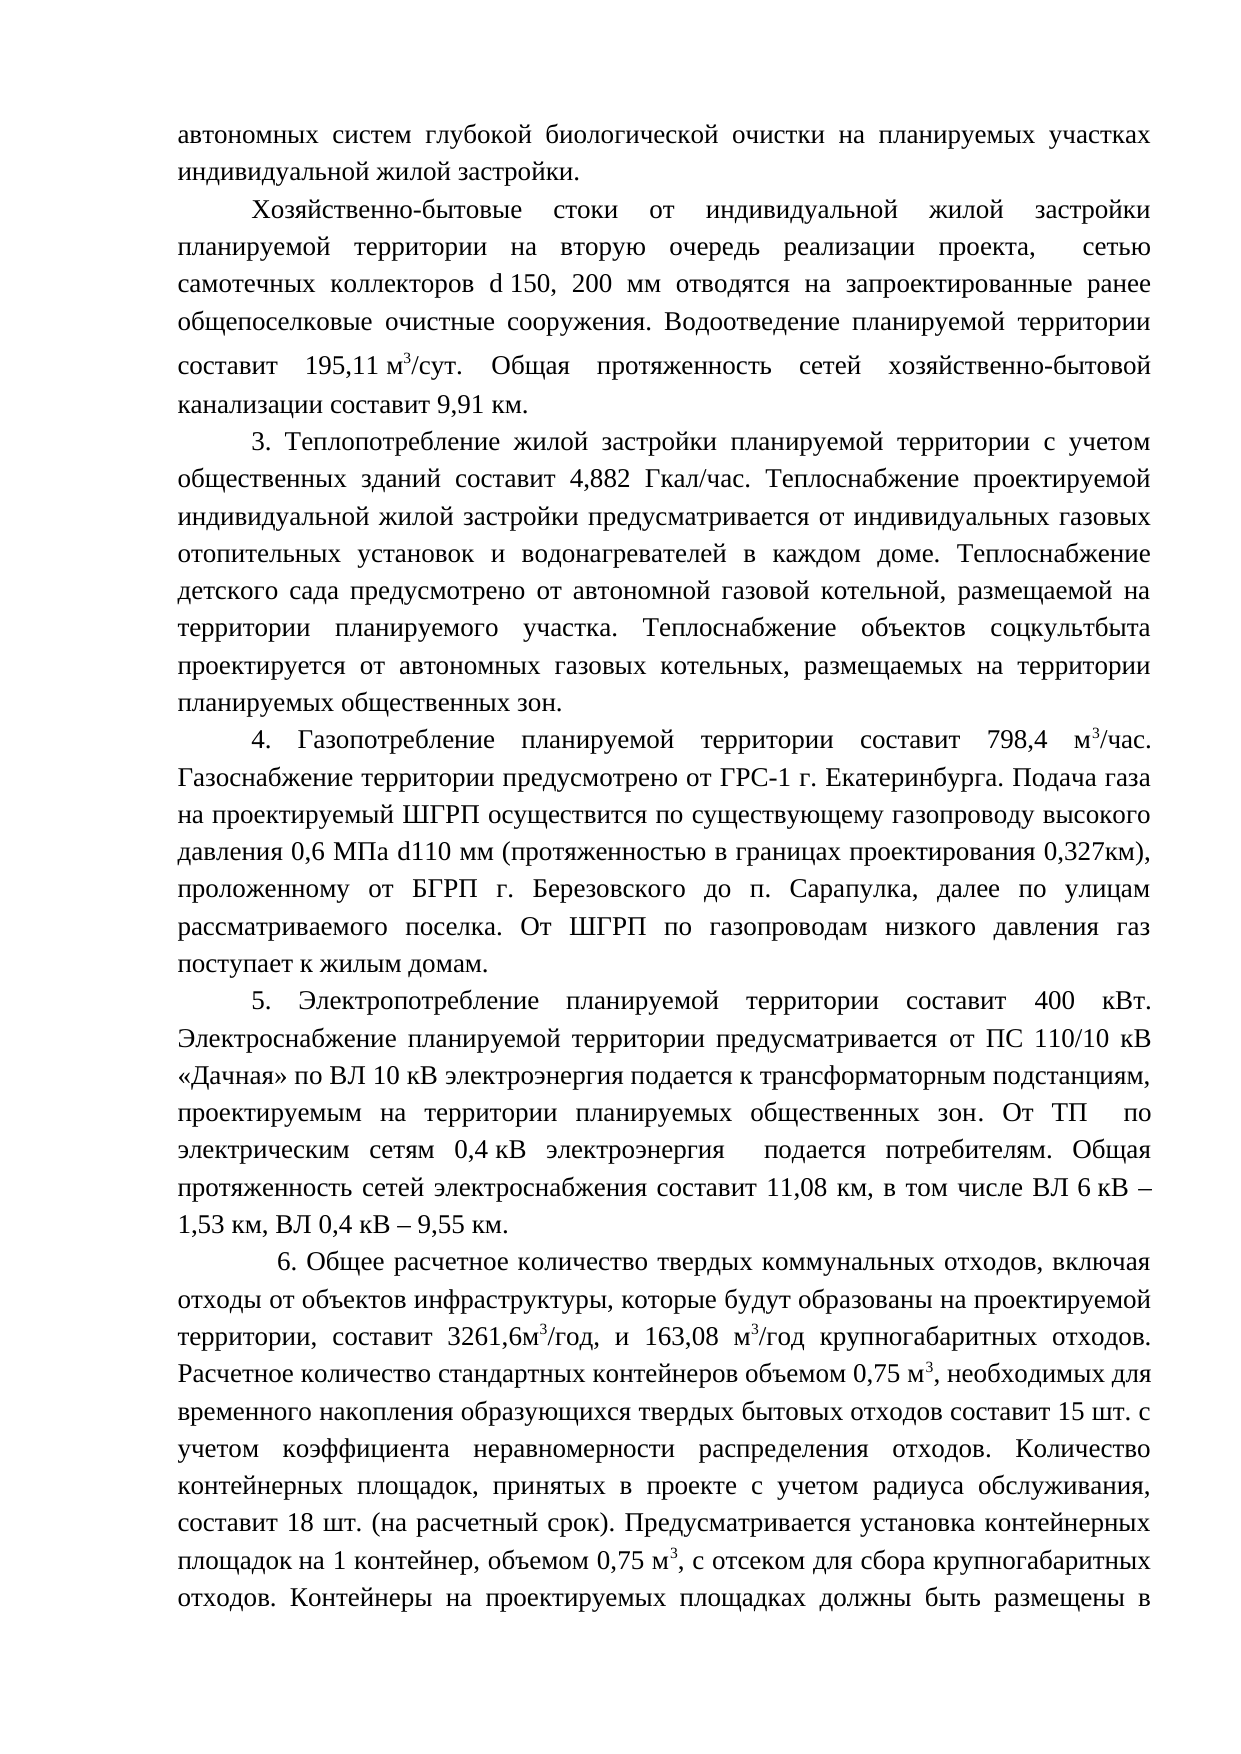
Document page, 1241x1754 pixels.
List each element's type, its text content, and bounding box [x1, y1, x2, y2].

text Хозяйственно-бытовые стоки от индивидуальной жилой застройки планируемой территории на вторую очередь реализации проекта, сетью самотечных коллекторов d 150, 200 мм отводятся на запроектированные ранее общепоселковые очистные сооружения. Водоотведение планируемой территории составит 195,11 м3/сут. Общая протяженность сетей хозяйственно-бытовой канализации составит 9,91 км. [177, 193, 1152, 419]
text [177, 1246, 1152, 1612]
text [177, 118, 1152, 187]
text 4. Газопотребление планируемой территории составит 798,4 м3/час. Газоснабжение территории предусмотрено от ГРС-1 г. Екатеринбурга. Подача газа на проектируемый ШГРП осуществится по существующему газопроводу высокого давления 0,6 МПа d110 мм (протяженностью в границах проектирования 0,327км), проложенному от БГРП г. Березовского до п. Сарапулка, далее по улицам рассматриваемого поселка. От ШГРП по газопроводам низкого давления газ поступает к жилым домам. [177, 723, 1152, 978]
text 5. Электропотребление планируемой территории составит 400 кВт. Электроснабжение планируемой территории предусматривается от ПС 110/10 кВ «Дачная» по ВЛ 10 кВ электроэнергия подается к трансформаторным подстанциям, проектируемым на территории планируемых общественных зон. От ТП по электрическим сетям 0,4 кВ электроэнергия подается потребителям. Общая протяженность сетей электроснабжения составит 11,08 км, в том числе ВЛ 6 кВ – 1,53 км, ВЛ 0,4 кВ – 9,55 км. [177, 984, 1152, 1239]
text 3. Теплопотребление жилой застройки планируемой территории с учетом общественных зданий составит 4,882 Гкал/час. Теплоснабжение проектируемой индивидуальной жилой застройки предусматривается от индивидуальных газовых отопительных установок и водонагревателей в каждом доме. Теплоснабжение детского сада предусмотрено от автономной газовой котельной, размещаемой на территории планируемого участка. Теплоснабжение объектов соцкультбыта проектируется от автономных газовых котельных, размещаемых на территории планируемых общественных зон. [177, 425, 1152, 717]
